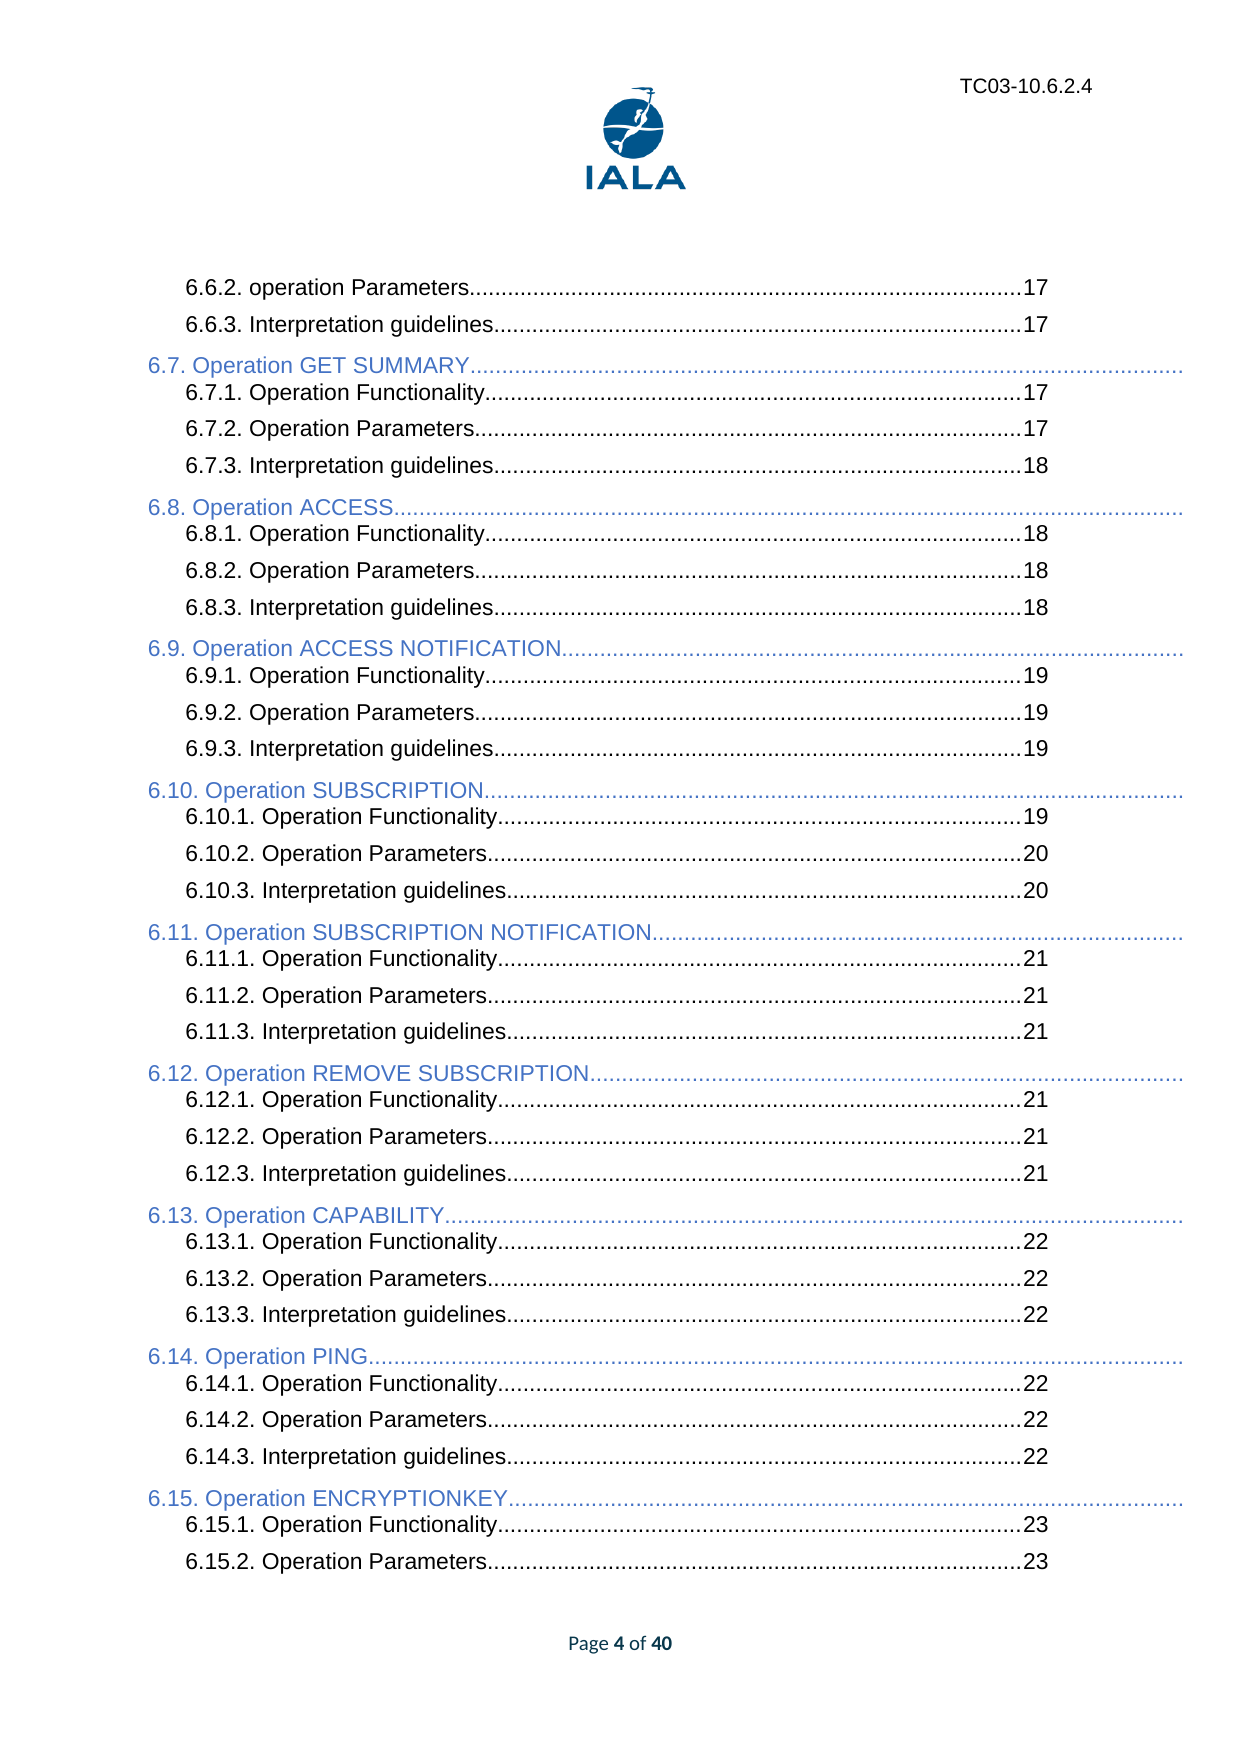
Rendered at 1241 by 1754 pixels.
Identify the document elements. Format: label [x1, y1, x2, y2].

picture [563, 75, 703, 212]
